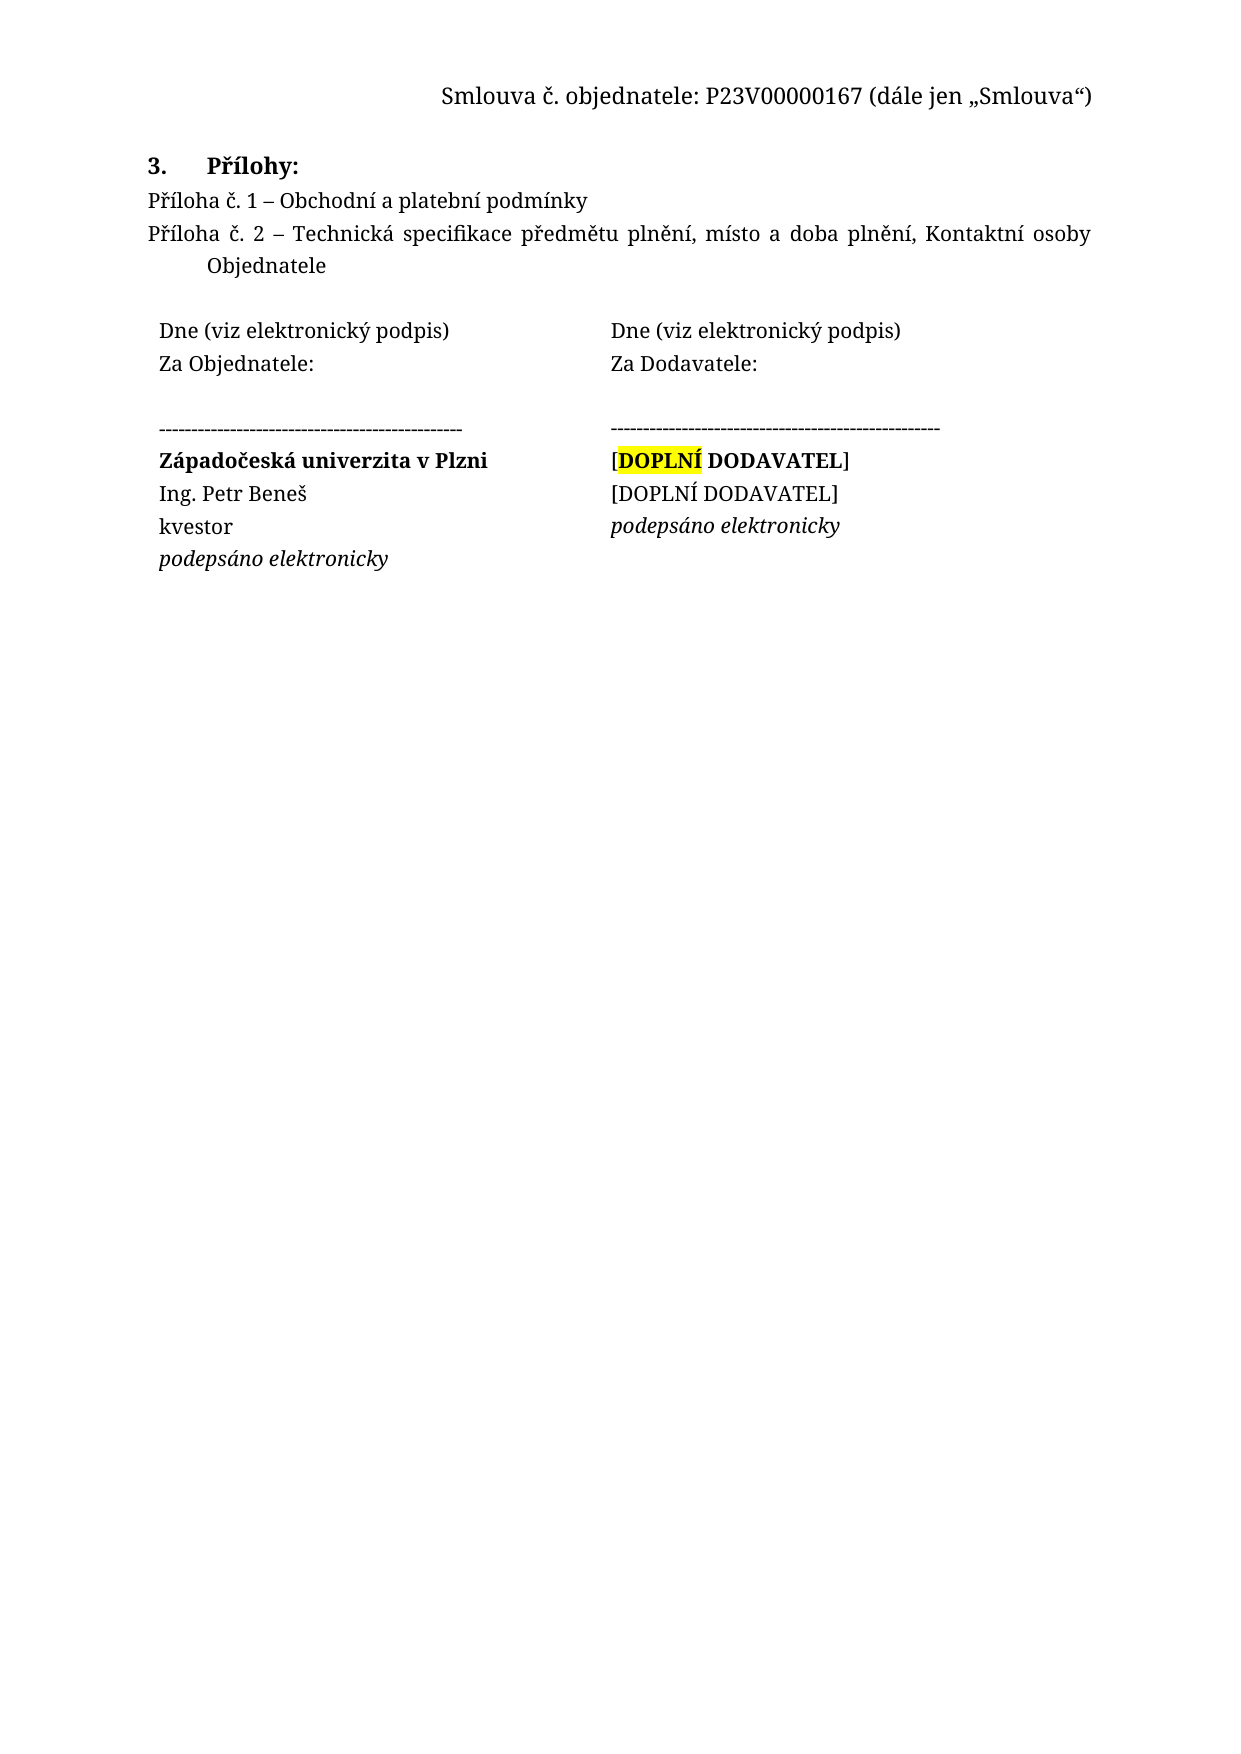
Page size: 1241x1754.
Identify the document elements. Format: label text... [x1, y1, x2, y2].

table_header Dne (viz elektronický podpis) Za Objednatele: ----------------------------------------------- Západočeská univerzita v Plzni Ing. Petr Beneš kvestor podepsáno elektronicky [148, 316, 599, 577]
text Příloha č. 2 – Technická specifikace předmětu plnění, místo a doba plnění, Kontaktní osoby Objednatele [148, 219, 1093, 280]
table_header Dne (viz elektronický podpis) Za Dodavatele: --------------------------------------------------- [DOPLNÍ DODAVATEL] [DOPLNÍ DODAVATEL] podepsáno elektronicky [599, 316, 1051, 577]
text Příloha č. 1 – Obchodní a platební podmínky [148, 186, 1093, 214]
list Přílohy: [148, 150, 1093, 181]
